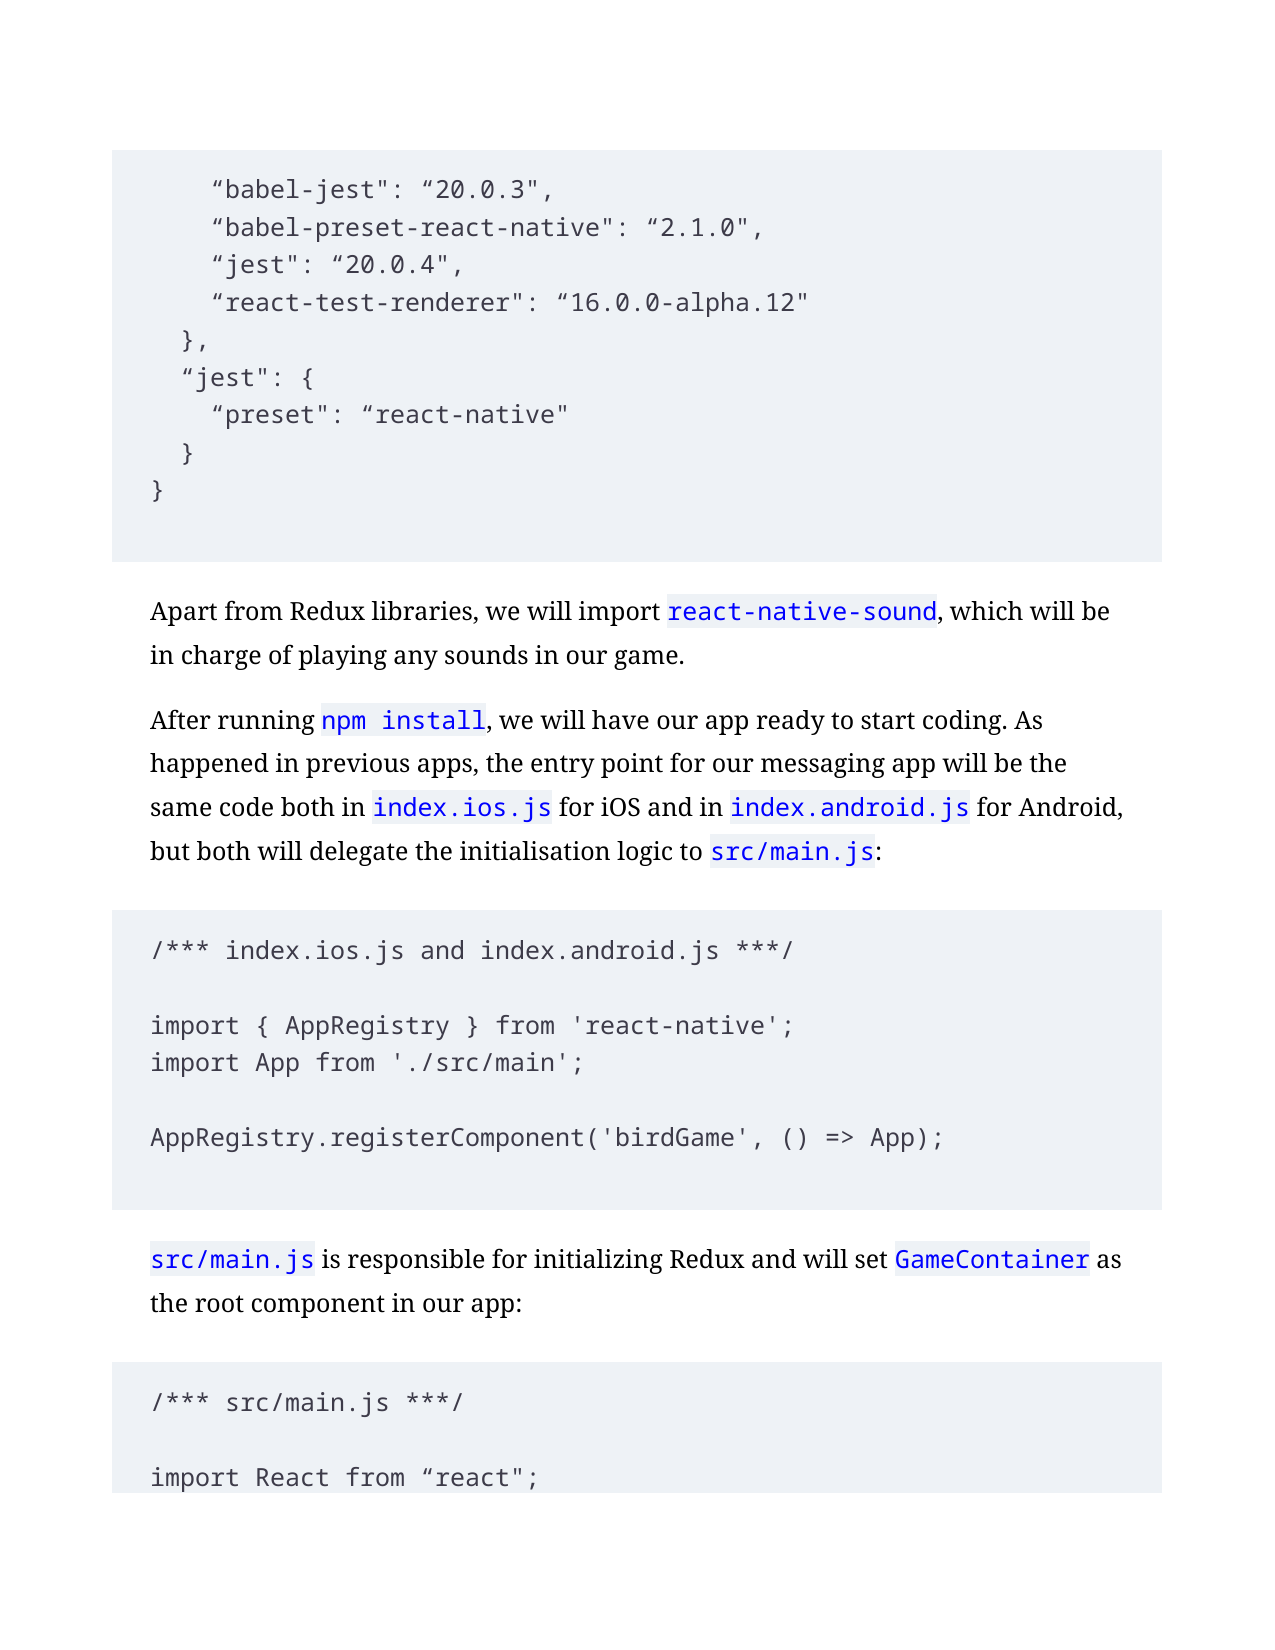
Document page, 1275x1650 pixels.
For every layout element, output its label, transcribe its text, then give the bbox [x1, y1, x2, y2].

text src/main.js is responsible for initializing Redux and will set GameContainer as the root component in our app: [150, 1232, 1125, 1319]
text After running npm install, we will have our app ready to start coding. As happened in previous apps, the entry point for our messaging app will be the same code both in index.ios.js for iOS and in index.android.js for Android, but both will delegate the initialisation logic to src/main.js: [150, 693, 1125, 868]
text /*** index.ios.js and index.android.js ***/ import { AppRegistry } from 'react-native'; import App from './src/main'; AppRegistry.registerComponent('birdGame', () => App); [112, 910, 1162, 1210]
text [112, 150, 1162, 562]
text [112, 1362, 1162, 1493]
text Apart from Redux libraries, we will import react-native-sound, which will be in charge of playing any sounds in our game. [150, 584, 1125, 671]
